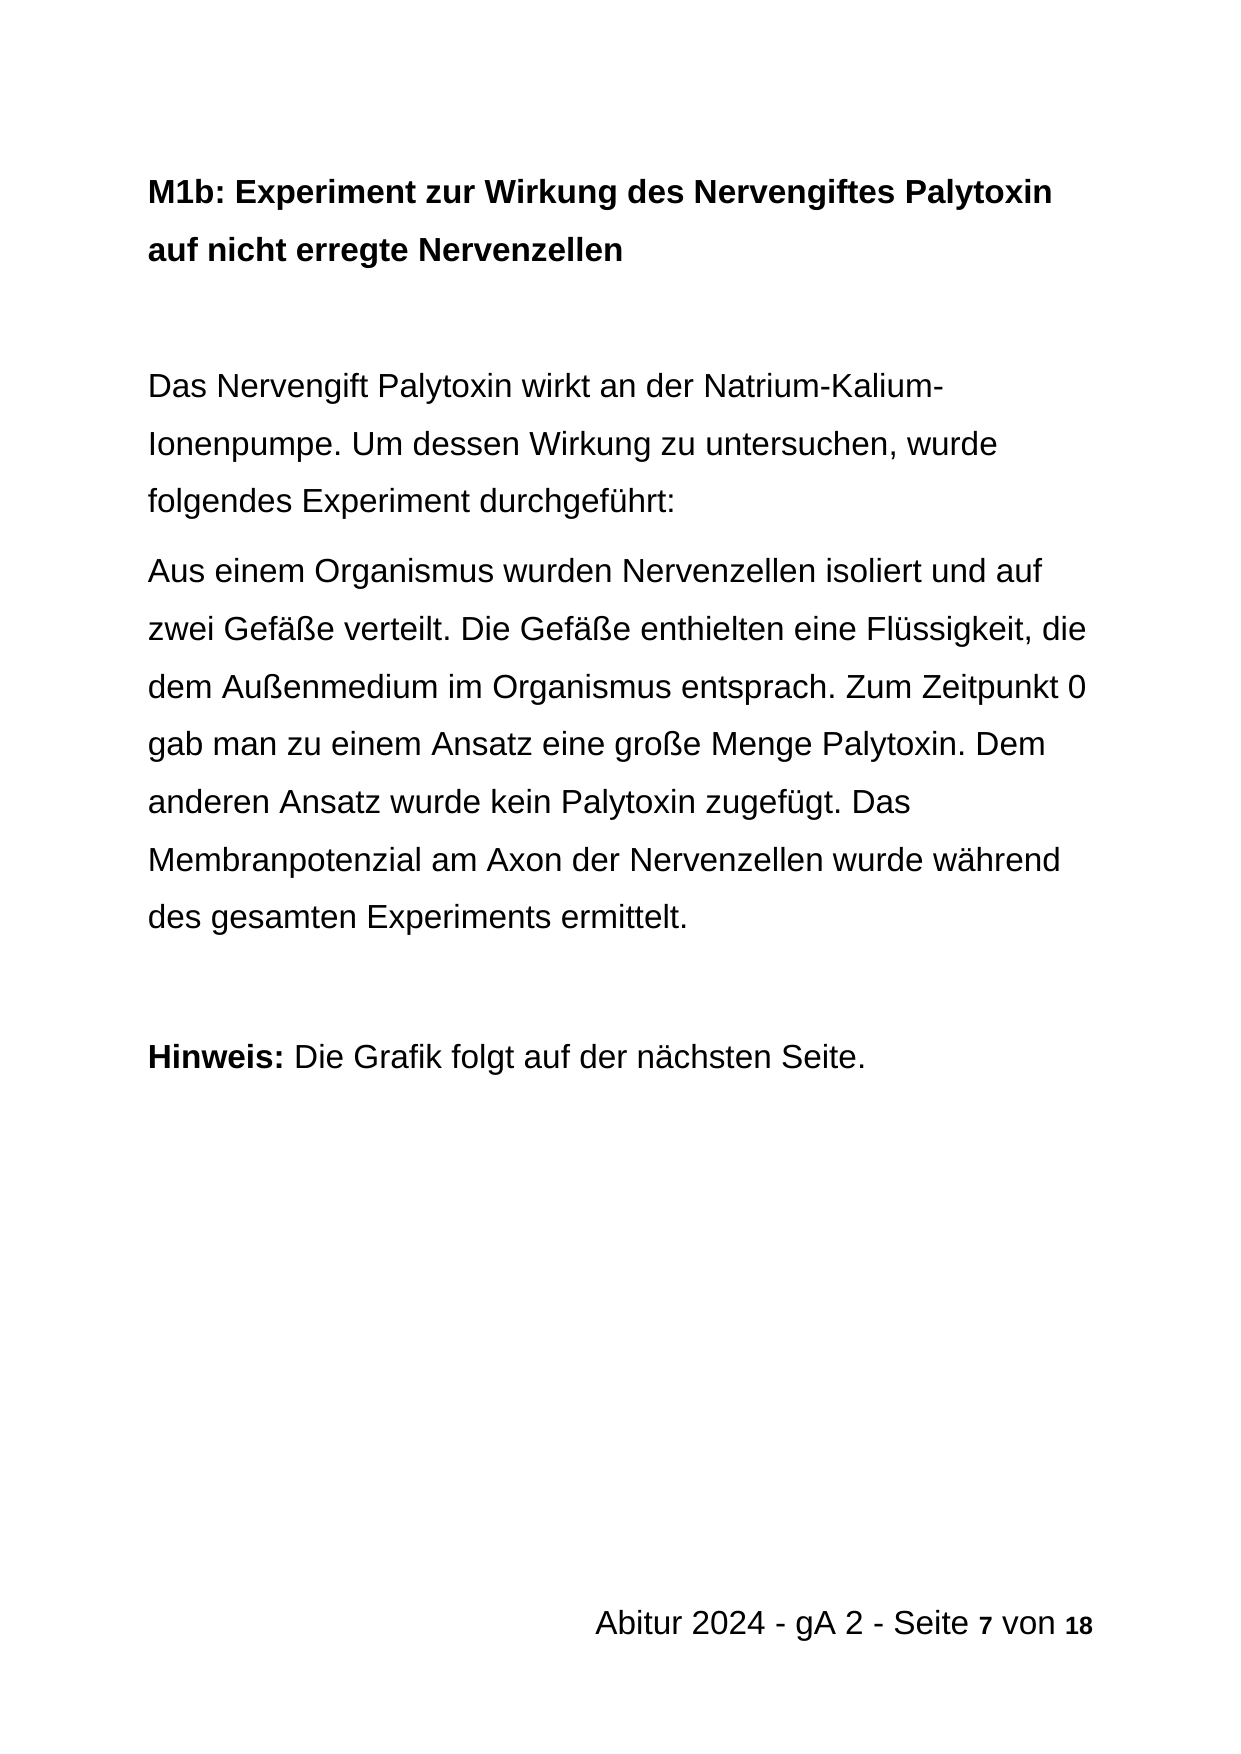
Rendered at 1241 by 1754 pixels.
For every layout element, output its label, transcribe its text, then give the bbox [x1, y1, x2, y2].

text Das Nervengift Palytoxin wirkt an der Natrium-Kalium-Ionenpumpe. Um dessen Wirkung zu untersuchen, wurde folgendes Experiment durchgeführt: [148, 366, 1093, 520]
text Hinweis: Die Grafik folgt auf der nächsten Seite. [148, 1037, 1093, 1076]
text Aus einem Organismus wurden Nervenzellen isoliert und auf zwei Gefäße verteilt. Die Gefäße enthielten eine Flüssigkeit, die dem Außenmedium im Organismus entsprach. Zum Zeitpunkt 0 gab man zu einem Ansatz eine große Menge Palytoxin. Dem anderen Ansatz wurde kein Palytoxin zugefügt. Das Membranpotenzial am Axon der Nervenzellen wurde während des gesamten Experiments ermittelt. [148, 552, 1093, 936]
subtitle M1b: Experiment zur Wirkung des Nervengiftes Palytoxin auf nicht erregte Nervenzellen [148, 173, 1093, 269]
